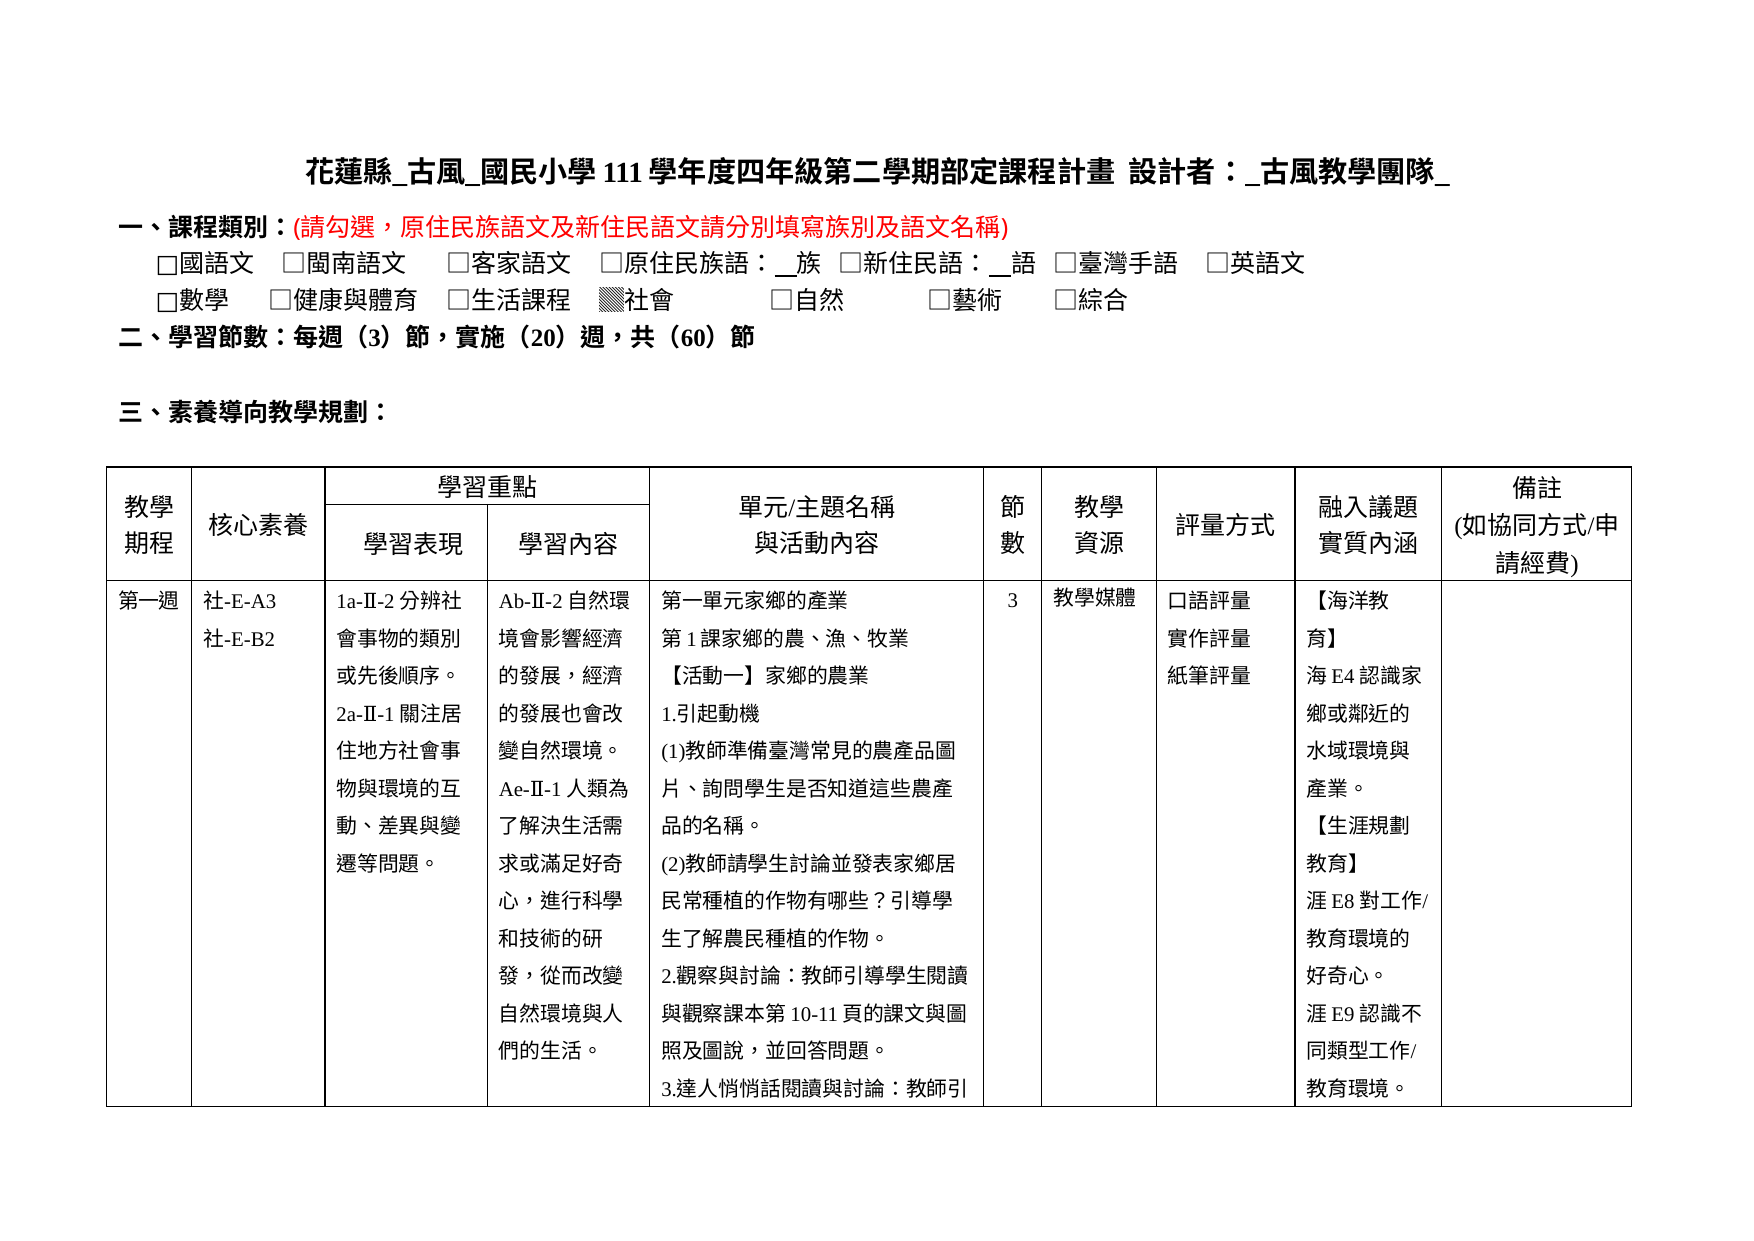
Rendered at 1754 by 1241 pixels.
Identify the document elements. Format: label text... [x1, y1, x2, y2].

table_header 單元/主題名稱 與活動內容 [650, 468, 983, 580]
table_header 教學期程 [107, 468, 191, 580]
list 三、素養導向教學規劃： [118, 391, 1636, 429]
table_header 教學 資源 [1042, 468, 1156, 580]
table_cell 口語評量 實作評量 紙筆評量 [1157, 581, 1294, 1106]
table_cell 學習內容 [488, 505, 649, 580]
list □數學 □健康與體育 □生活課程 ▓社會 □自然 □藝術 □綜合 [155, 280, 1636, 316]
table_cell [1442, 581, 1631, 1106]
table_header 節數 [984, 468, 1041, 580]
list 二、學習節數：每週（3）節，實施（20）週，共（60）節 [118, 316, 1636, 354]
table_header 融入議題 實質內涵 [1296, 468, 1441, 580]
table_header 備註 (如協同方式/申請經費) [1442, 468, 1631, 580]
table_header 評量方式 [1157, 468, 1294, 580]
table_header 核心素養 [192, 468, 324, 580]
table_cell 第一週 [107, 581, 191, 1106]
table_cell 教學媒體 [1042, 581, 1156, 1106]
list □國語文 □閩南語文 □客家語文 □原住民族語： 族 □新住民語： 語 □臺灣手語 □英語文 [155, 244, 1636, 280]
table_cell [1296, 581, 1441, 1106]
text 一、課程類別：(請勾選，原住民族語文及新住民語文請分別填寫族別及語文名稱) [118, 208, 1636, 244]
table_cell 社-E-A3 社-E-B2 [192, 581, 324, 1106]
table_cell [326, 581, 487, 1106]
table_cell 學習表現 [326, 505, 487, 580]
table_cell 3 [984, 581, 1041, 1106]
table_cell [650, 581, 983, 1106]
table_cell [488, 581, 649, 1106]
text 花蓮縣_古風_國民小學111學年度四年級第二學期部定課程計畫 設計者：_古風教學團隊_ [118, 133, 1636, 208]
table_header 學習重點 [326, 468, 649, 504]
